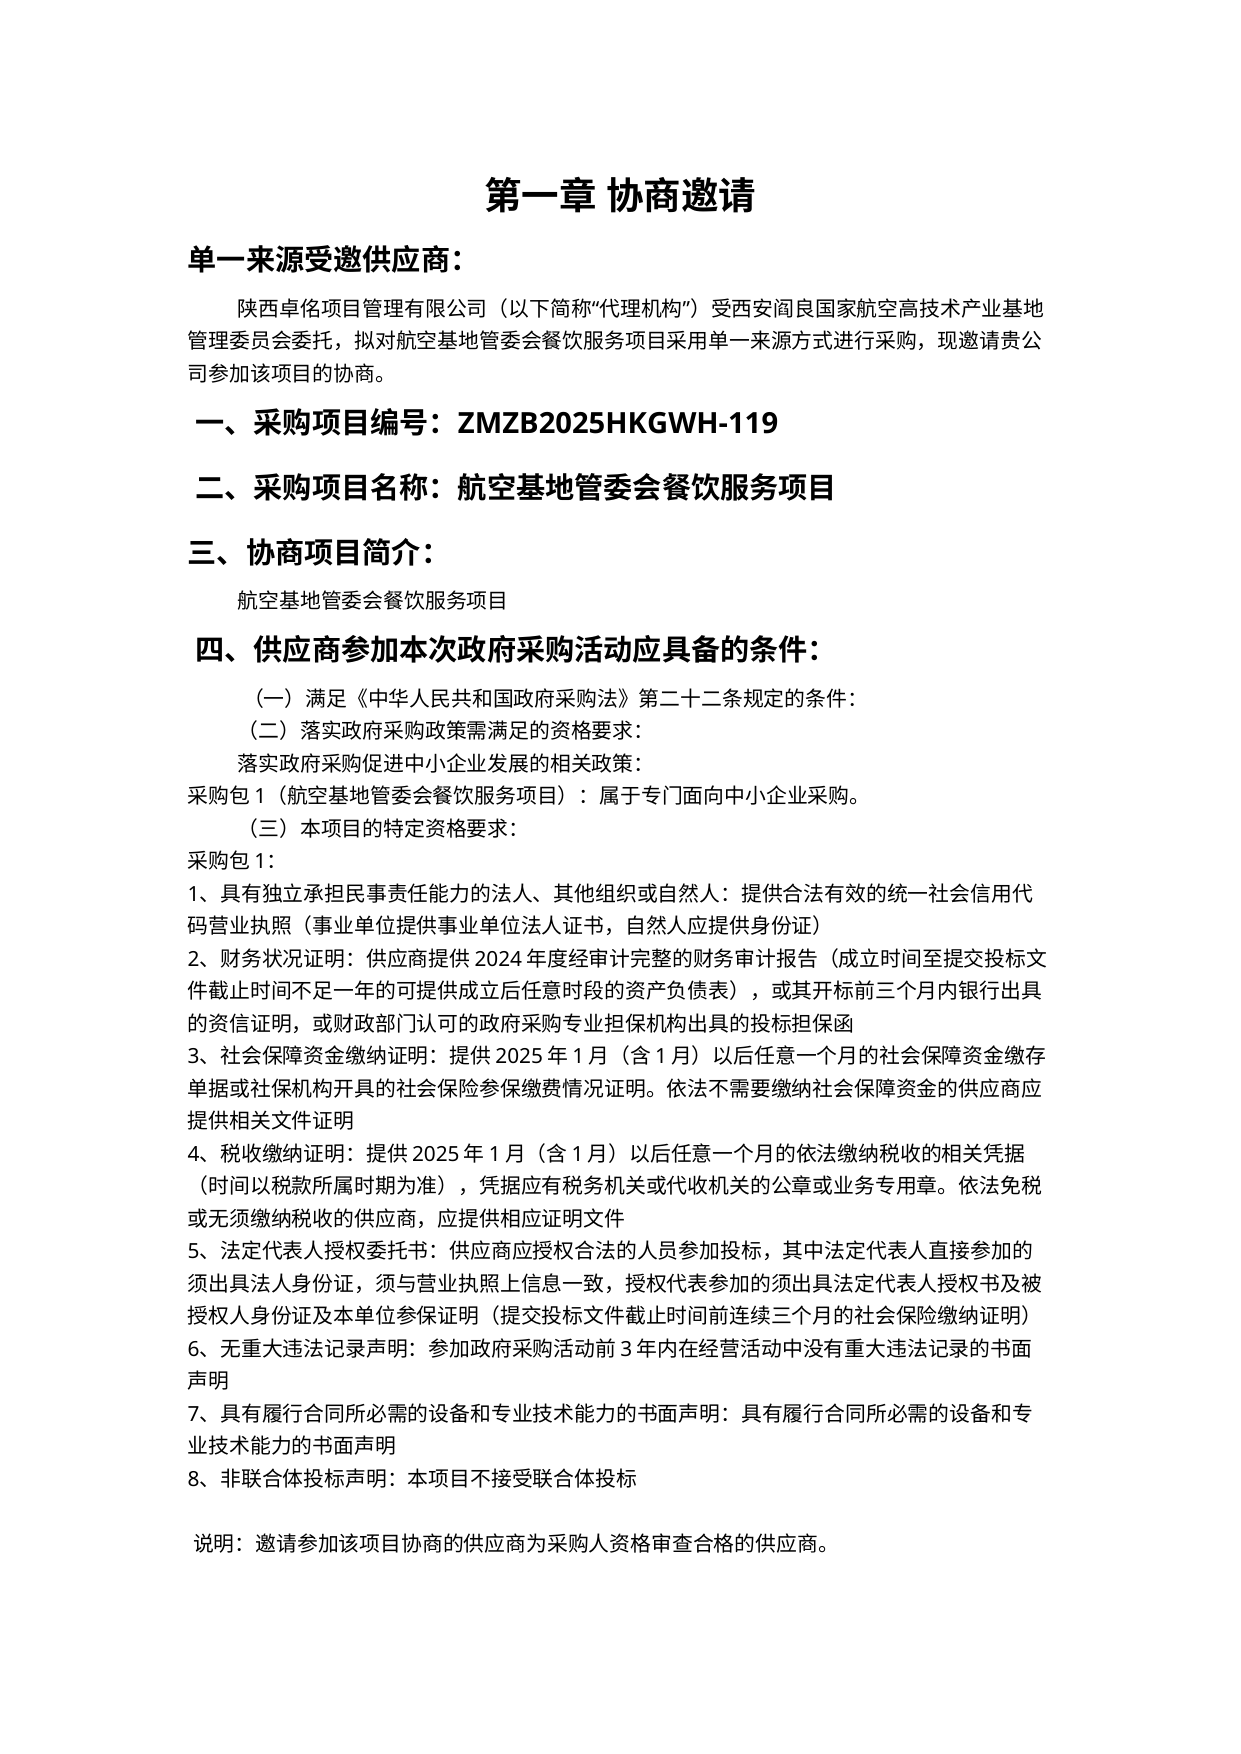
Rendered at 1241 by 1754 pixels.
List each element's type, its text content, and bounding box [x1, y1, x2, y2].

text 采购包1（航空基地管委会餐饮服务项目）：属于专门面向中小企业采购。 [187, 779, 1053, 812]
text 单一来源受邀供应商： [187, 227, 1053, 292]
text 6、无重大违法记录声明：参加政府采购活动前3年内在经营活动中没有重大违法记录的书面声明 [187, 1332, 1053, 1397]
text 一、采购项目编号：ZMZB2025HKGWH-119 [187, 389, 1053, 454]
text （三）本项目的特定资格要求： [187, 812, 1053, 844]
text 说明：邀请参加该项目协商的供应商为采购人资格审查合格的供应商。 [187, 1494, 1053, 1559]
text 二、采购项目名称：航空基地管委会餐饮服务项目 [187, 454, 1053, 519]
text （二）落实政府采购政策需满足的资格要求： [187, 714, 1053, 747]
text 4、税收缴纳证明：提供2025年1月（含1月）以后任意一个月的依法缴纳税收的相关凭据（时间以税款所属时期为准），凭据应有税务机关或代收机关的公章或业务专用章。依法免税或无须缴纳税收的供应商，应提供相应证明文件 [187, 1137, 1053, 1234]
text 2、财务状况证明：供应商提供2024年度经审计完整的财务审计报告（成立时间至提交投标文件截止时间不足一年的可提供成立后任意时段的资产负债表），或其开标前三个月内银行出具的资信证明，或财政部门认可的政府采购专业担保机构出具的投标担保函 [187, 942, 1053, 1039]
text 采购包1： [187, 844, 1053, 877]
text 3、社会保障资金缴纳证明：提供2025年1月（含1月）以后任意一个月的社会保障资金缴存单据或社保机构开具的社会保险参保缴费情况证明。依法不需要缴纳社会保障资金的供应商应提供相关文件证明 [187, 1039, 1053, 1137]
text 1、具有独立承担民事责任能力的法人、其他组织或自然人：提供合法有效的统一社会信用代码营业执照（事业单位提供事业单位法人证书，自然人应提供身份证） [187, 877, 1053, 942]
text （一）满足《中华人民共和国政府采购法》第二十二条规定的条件： [187, 682, 1053, 714]
text 8、非联合体投标声明：本项目不接受联合体投标 [187, 1462, 1053, 1494]
text 航空基地管委会餐饮服务项目 [187, 584, 1053, 617]
text 7、具有履行合同所必需的设备和专业技术能力的书面声明：具有履行合同所必需的设备和专业技术能力的书面声明 [187, 1397, 1053, 1462]
text 5、法定代表人授权委托书：供应商应授权合法的人员参加投标，其中法定代表人直接参加的须出具法人身份证，须与营业执照上信息一致，授权代表参加的须出具法定代表人授权书及被授权人身份证及本单位参保证明（提交投标文件截止时间前连续三个月的社会保险缴纳证明） [187, 1234, 1053, 1332]
text 三、协商项目简介： [187, 519, 1053, 584]
text 陕西卓佲项目管理有限公司（以下简称“代理机构”）受西安阎良国家航空高技术产业基地管理委员会委托，拟对航空基地管委会餐饮服务项目采用单一来源方式进行采购，现邀请贵公司参加该项目的协商。 [187, 292, 1053, 389]
text 四、供应商参加本次政府采购活动应具备的条件： [187, 617, 1053, 682]
text 落实政府采购促进中小企业发展的相关政策： [187, 747, 1053, 779]
text 第一章 协商邀请 [187, 162, 1053, 227]
